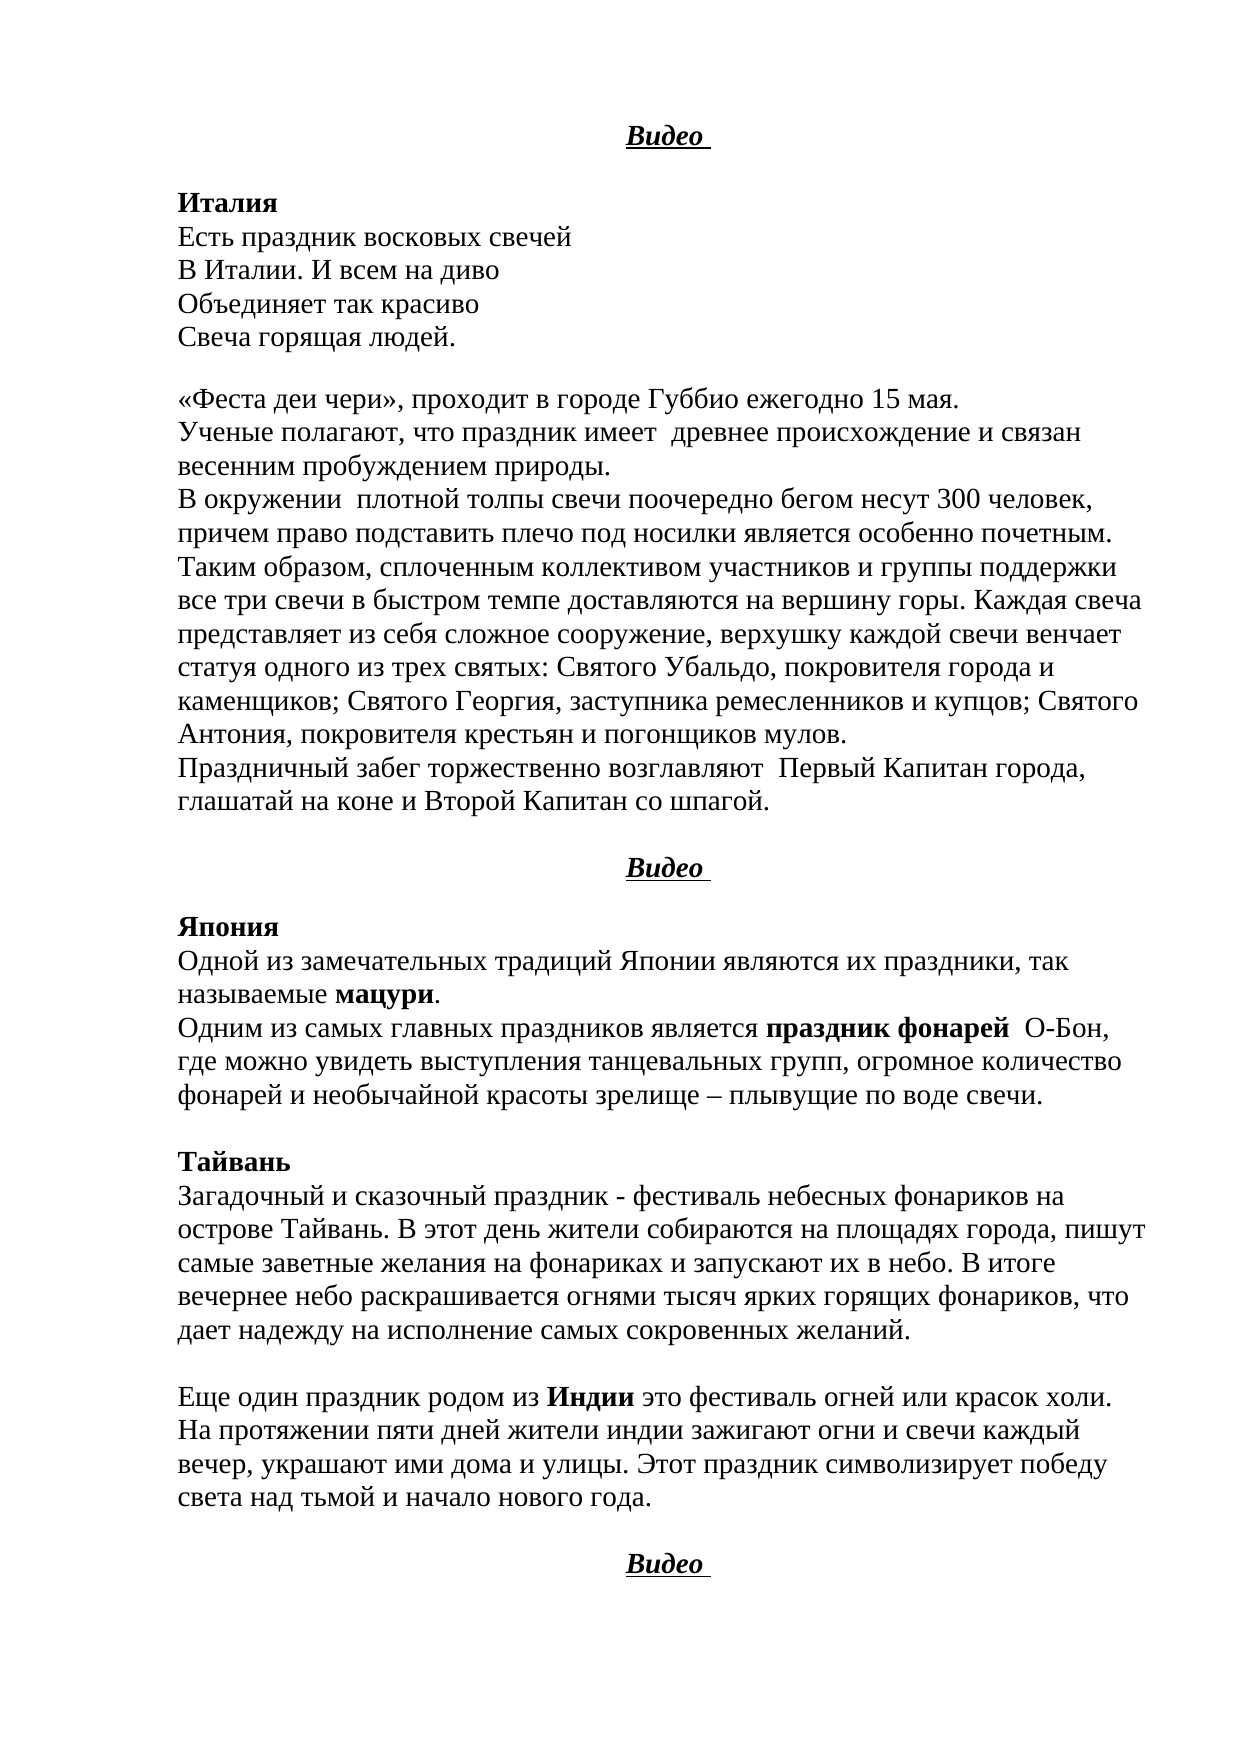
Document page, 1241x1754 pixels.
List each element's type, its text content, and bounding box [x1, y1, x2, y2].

text Видео [177, 1547, 1152, 1580]
text Одним из самых главных праздников является праздник фонарей О-Бон, где можно увидеть выступления танцевальных групп, огромное количество фонарей и необычайной красоты зрелище – плывущие по воде свечи. [177, 1010, 1152, 1111]
text Загадочный и сказочный праздник - фестиваль небесных фонариков на острове Тайвань. В этот день жители собираются на площадях города, пишут самые заветные желания на фонариках и запускают их в небо. В итоге вечернее небо раскрашивается огнями тысяч ярких горящих фонариков, что дает надежду на исполнение самых сокровенных желаний. [177, 1178, 1152, 1345]
text Ученые полагают, что праздник имеет древнее происхождение и связан весенним пробуждением природы. [177, 414, 1152, 482]
text Видео [177, 851, 1152, 884]
text Италия [177, 185, 1152, 219]
text Видео [177, 118, 1152, 152]
text В окружении плотной толпы свечи поочередно бегом несут 300 человек, причем право подставить плечо под носилки является особенно почетным. Таким образом, сплоченным коллективом участников и группы поддержки все три свечи в быстром темпе доставляются на вершину горы. Каждая свеча представляет из себя сложное сооружение, верхушку каждой свечи венчает статуя одного из трех святых: Святого Убальдо, покровителя города и каменщиков; Святого Георгия, заступника ремесленников и купцов; Святого Антония, покровителя крестьян и погонщиков мулов. [177, 482, 1152, 750]
text Тайвань [177, 1144, 1152, 1178]
text Праздничный забег торжественно возглавляют Первый Капитан города, глашатай на коне и Второй Капитан со шпагой. [177, 750, 1152, 817]
text Есть праздник восковых свечей В Италии. И всем на диво Объединяет так красиво Свеча горящая людей. [177, 219, 1152, 381]
text Одной из замечательных традиций Японии являются их праздники, так называемые мацури. [177, 943, 1152, 1010]
text «Феста деи чери», проходит в городе Губбио ежегодно 15 мая. [177, 381, 1152, 414]
text Япония [177, 909, 1152, 943]
text Еще один праздник родом из Индии это фестиваль огней или красок холи. На протяжении пяти дней жители индии зажигают огни и свечи каждый вечер, украшают ими дома и улицы. Этот праздник символизирует победу света над тьмой и начало нового года. [177, 1379, 1152, 1513]
